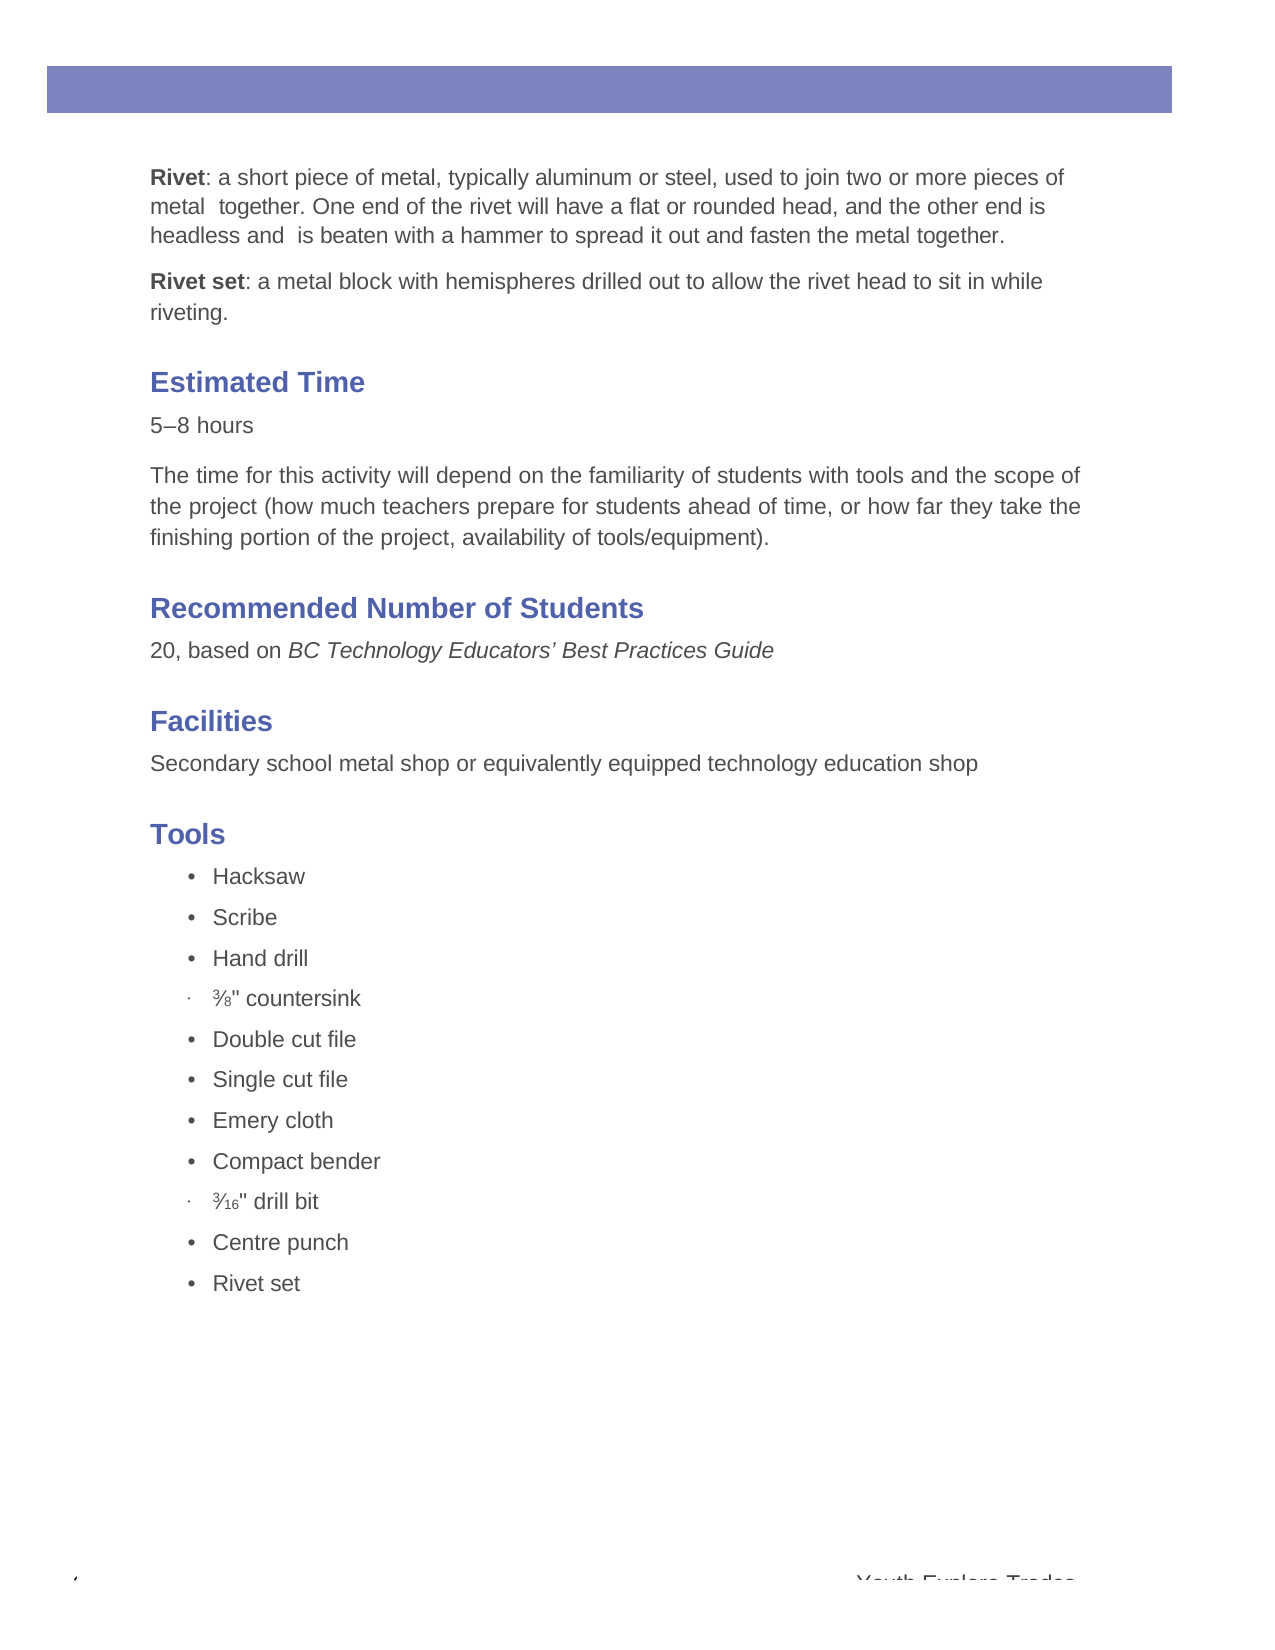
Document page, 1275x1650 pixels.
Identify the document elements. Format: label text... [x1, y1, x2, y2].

list Double cut file [187, 1026, 1183, 1052]
list Rivet set [187, 1269, 1183, 1296]
subtitle Tools [150, 817, 1183, 850]
list Single cut file [187, 1066, 1183, 1093]
subtitle Facilities [150, 704, 1183, 737]
list Emery cloth [187, 1107, 1183, 1133]
list Centre punch [187, 1229, 1183, 1255]
list 3⁄16" drill bit [187, 1188, 1183, 1214]
subtitle Estimated Time [150, 366, 1183, 399]
subtitle Recommended Number of Students [150, 591, 1183, 624]
text 20, based on BC Technology Educators’ Best Practices Guide [150, 637, 1183, 663]
list Hand drill [187, 944, 1183, 971]
list Hacksaw [187, 863, 1183, 889]
list Scribe [187, 904, 1183, 930]
text Secondary school metal shop or equivalently equipped technology education shop [150, 750, 1183, 777]
list Compact bender [187, 1148, 1183, 1174]
text Rivet: a short piece of metal, typically aluminum or steel, used to join two or more pieces of metal together. One end of the rivet will have a flat or rounded head, and the other end is headless and is beaten with a hammer to spread it out and fasten the metal together. [150, 164, 1124, 248]
text The time for this activity will depend on the familiarity of students with tools and the scope of the project (how much teachers prepare for students ahead of time, or how far they take the finishing portion of the project, availability of tools/equipment). [150, 462, 1081, 550]
text 5–8 hours [150, 412, 1183, 438]
list 3⁄8" countersink [187, 985, 1183, 1011]
text Rivet set: a metal block with hemispheres drilled out to allow the rivet head to sit in while riveting. [150, 268, 1063, 325]
